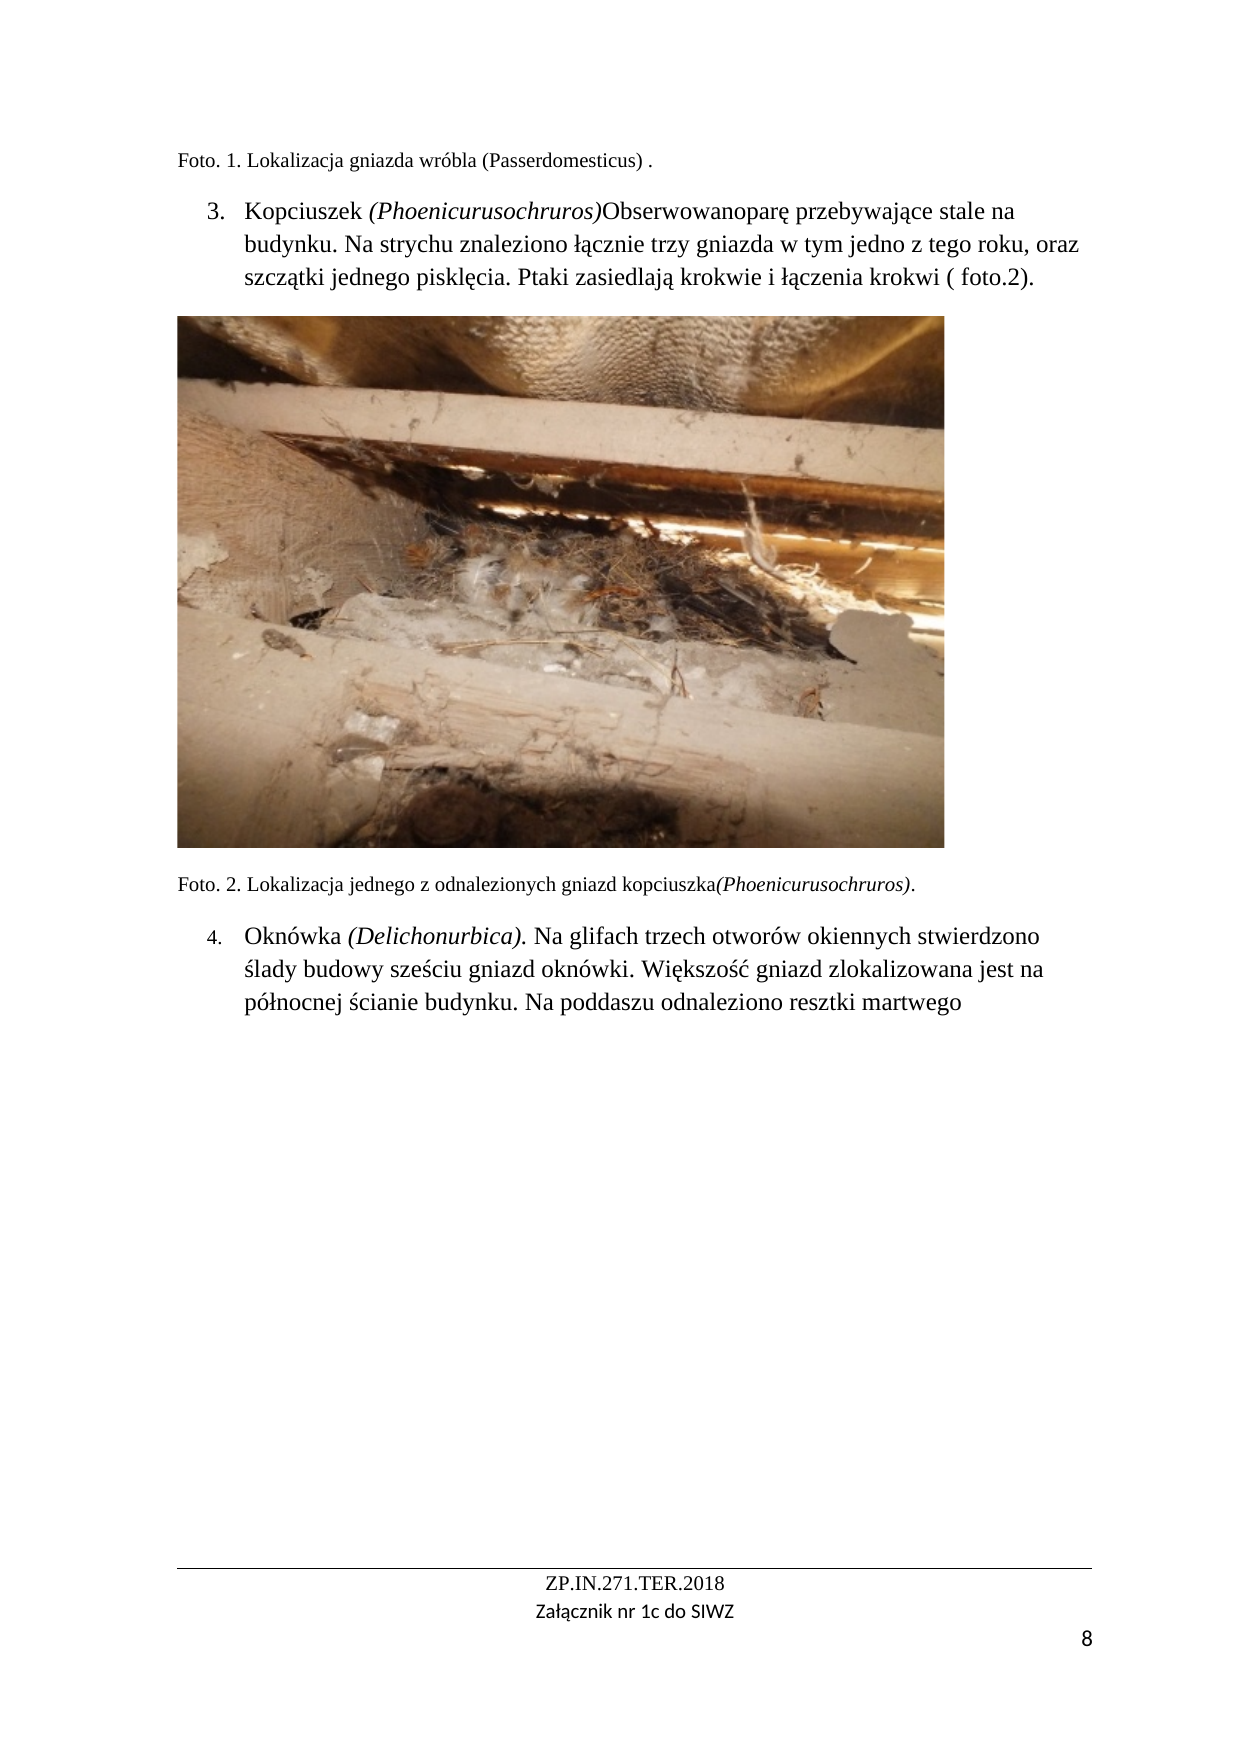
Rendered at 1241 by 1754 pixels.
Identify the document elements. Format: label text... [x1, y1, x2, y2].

text Foto. 2. Lokalizacja jednego z odnalezionych gniazd kopciuszka(Phoenicurusochruros). [177, 872, 1092, 896]
picture [177, 316, 945, 848]
text Foto. 1. Lokalizacja gniazda wróbla (Passerdomesticus) . [177, 148, 1092, 172]
list Oknówka (Delichonurbica). Na glifach trzech otworów okiennych stwierdzono ślady budowy sześciu gniazd oknówki. Większość gniazd zlokalizowana jest na północnej ścianie budynku. Na poddaszu odnaleziono resztki martwego ptaka(foto.3). [207, 921, 1092, 1016]
list Kopciuszek (Phoenicurusochruros)Obserwowanoparę przebywające stale na budynku. Na strychu znaleziono łącznie trzy gniazda w tym jedno z tego roku, oraz szczątki jednego pisklęcia. Ptaki zasiedlają krokwie i łączenia krokwi ( foto.2). [207, 196, 1092, 291]
